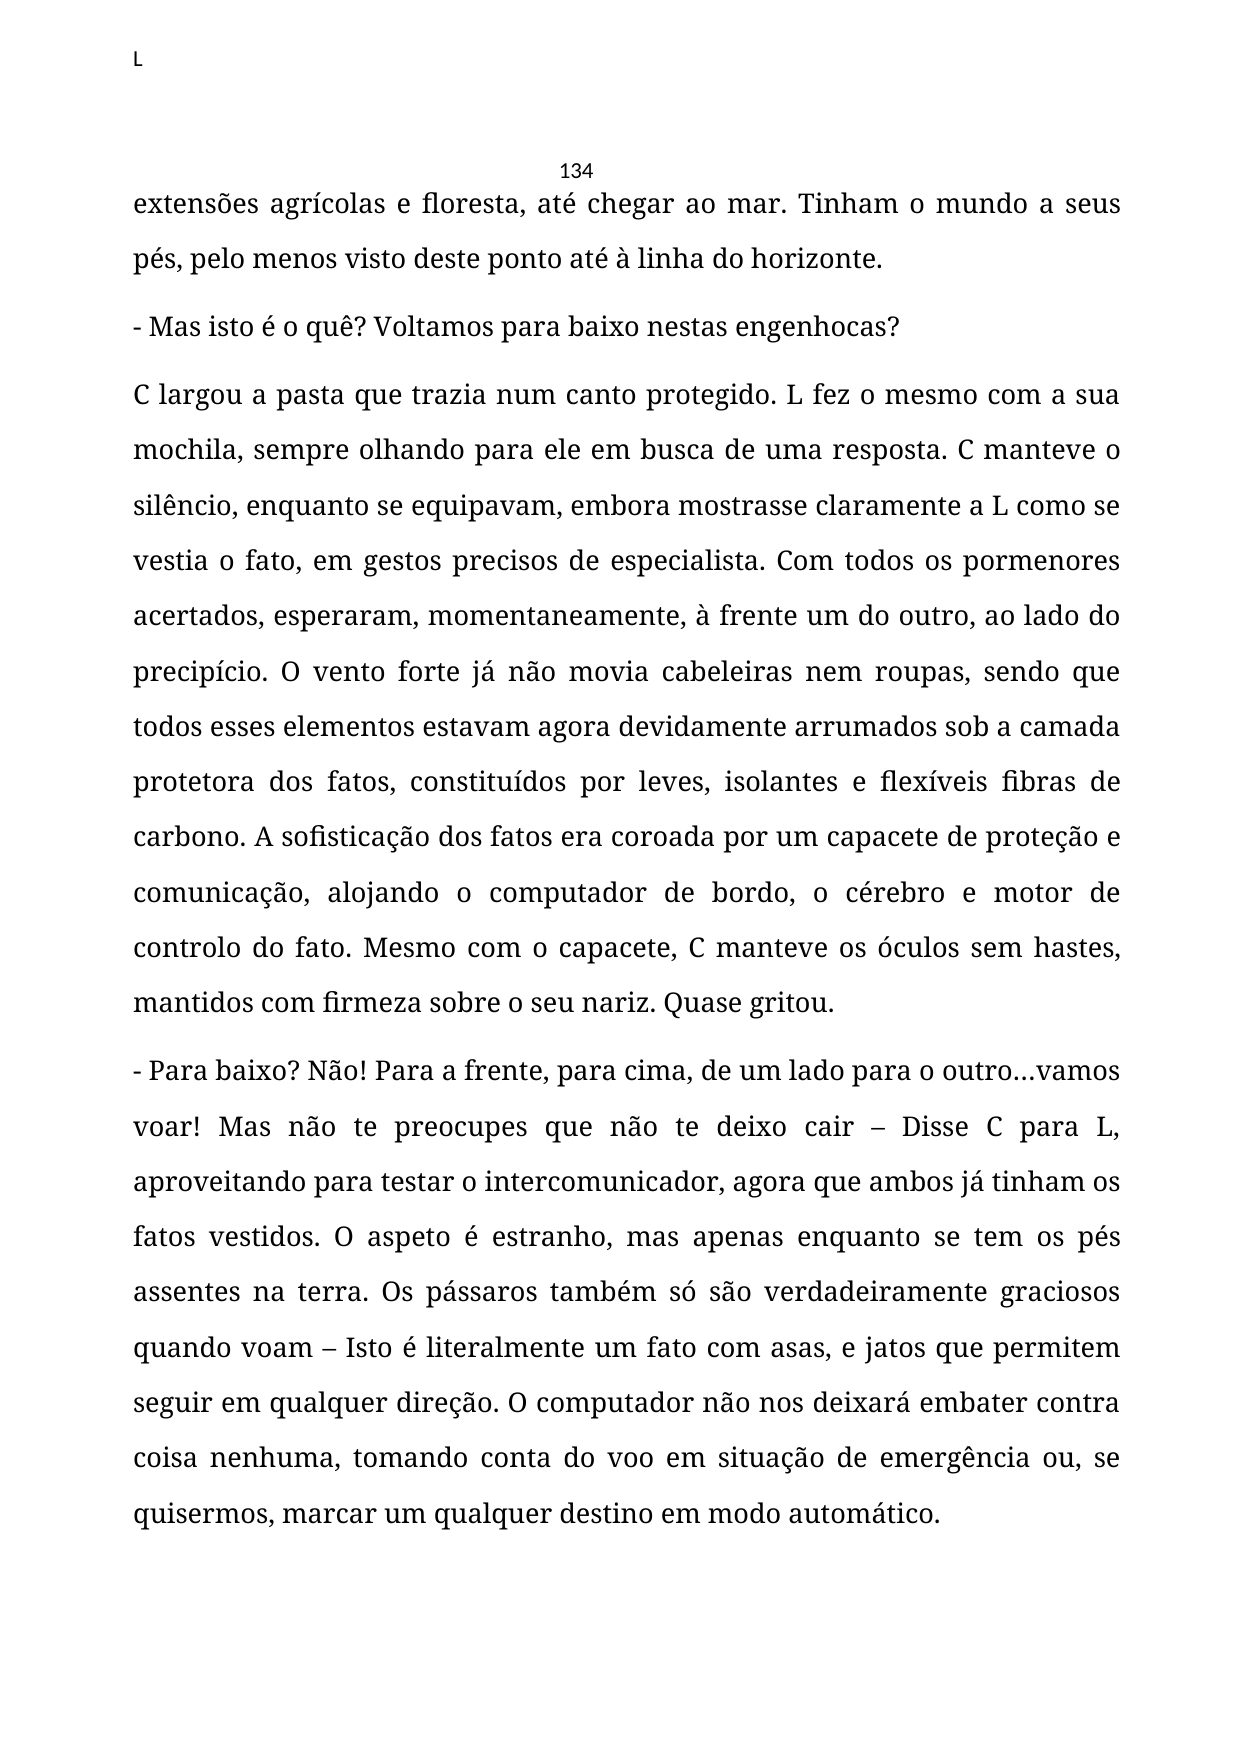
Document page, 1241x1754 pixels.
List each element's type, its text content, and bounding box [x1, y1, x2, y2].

text - Mas isto é o quê? Voltamos para baixo nestas engenhocas? [133, 308, 1122, 344]
text - Para baixo? Não! Para a frente, para cima, de um lado para o outro…vamos voar! Mas não te preocupes que não te deixo cair – Disse C para L, aproveitando para testar o intercomunicador, agora que ambos já tinham os fatos vestidos. O aspeto é estranho, mas apenas enquanto se tem os pés assentes na terra. Os pássaros também só são verdadeiramente graciosos quando voam – Isto é literalmente um fato com asas, e jatos que permitem seguir em qualquer direção. O computador não nos deixará embater contra coisa nenhuma, tomando conta do voo em situação de emergência ou, se quisermos, marcar um qualquer destino em modo automático. [133, 1052, 1122, 1531]
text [133, 184, 1122, 277]
text C largou a pasta que trazia num canto protegido. L fez o mesmo com a sua mochila, sempre olhando para ele em busca de uma resposta. C manteve o silêncio, enquanto se equipavam, embora mostrasse claramente a L como se vestia o fato, em gestos precisos de especialista. Com todos os pormenores acertados, esperaram, momentaneamente, à frente um do outro, ao lado do precipício. O vento forte já não movia cabeleiras nem roupas, sendo que todos esses elementos estavam agora devidamente arrumados sob a camada protetora dos fatos, constituídos por leves, isolantes e flexíveis fibras de carbono. A sofisticação dos fatos era coroada por um capacete de proteção e comunicação, alojando o computador de bordo, o cérebro e motor de controlo do fato. Mesmo com o capacete, C manteve os óculos sem hastes, mantidos com firmeza sobre o seu nariz. Quase gritou. [133, 375, 1122, 1021]
